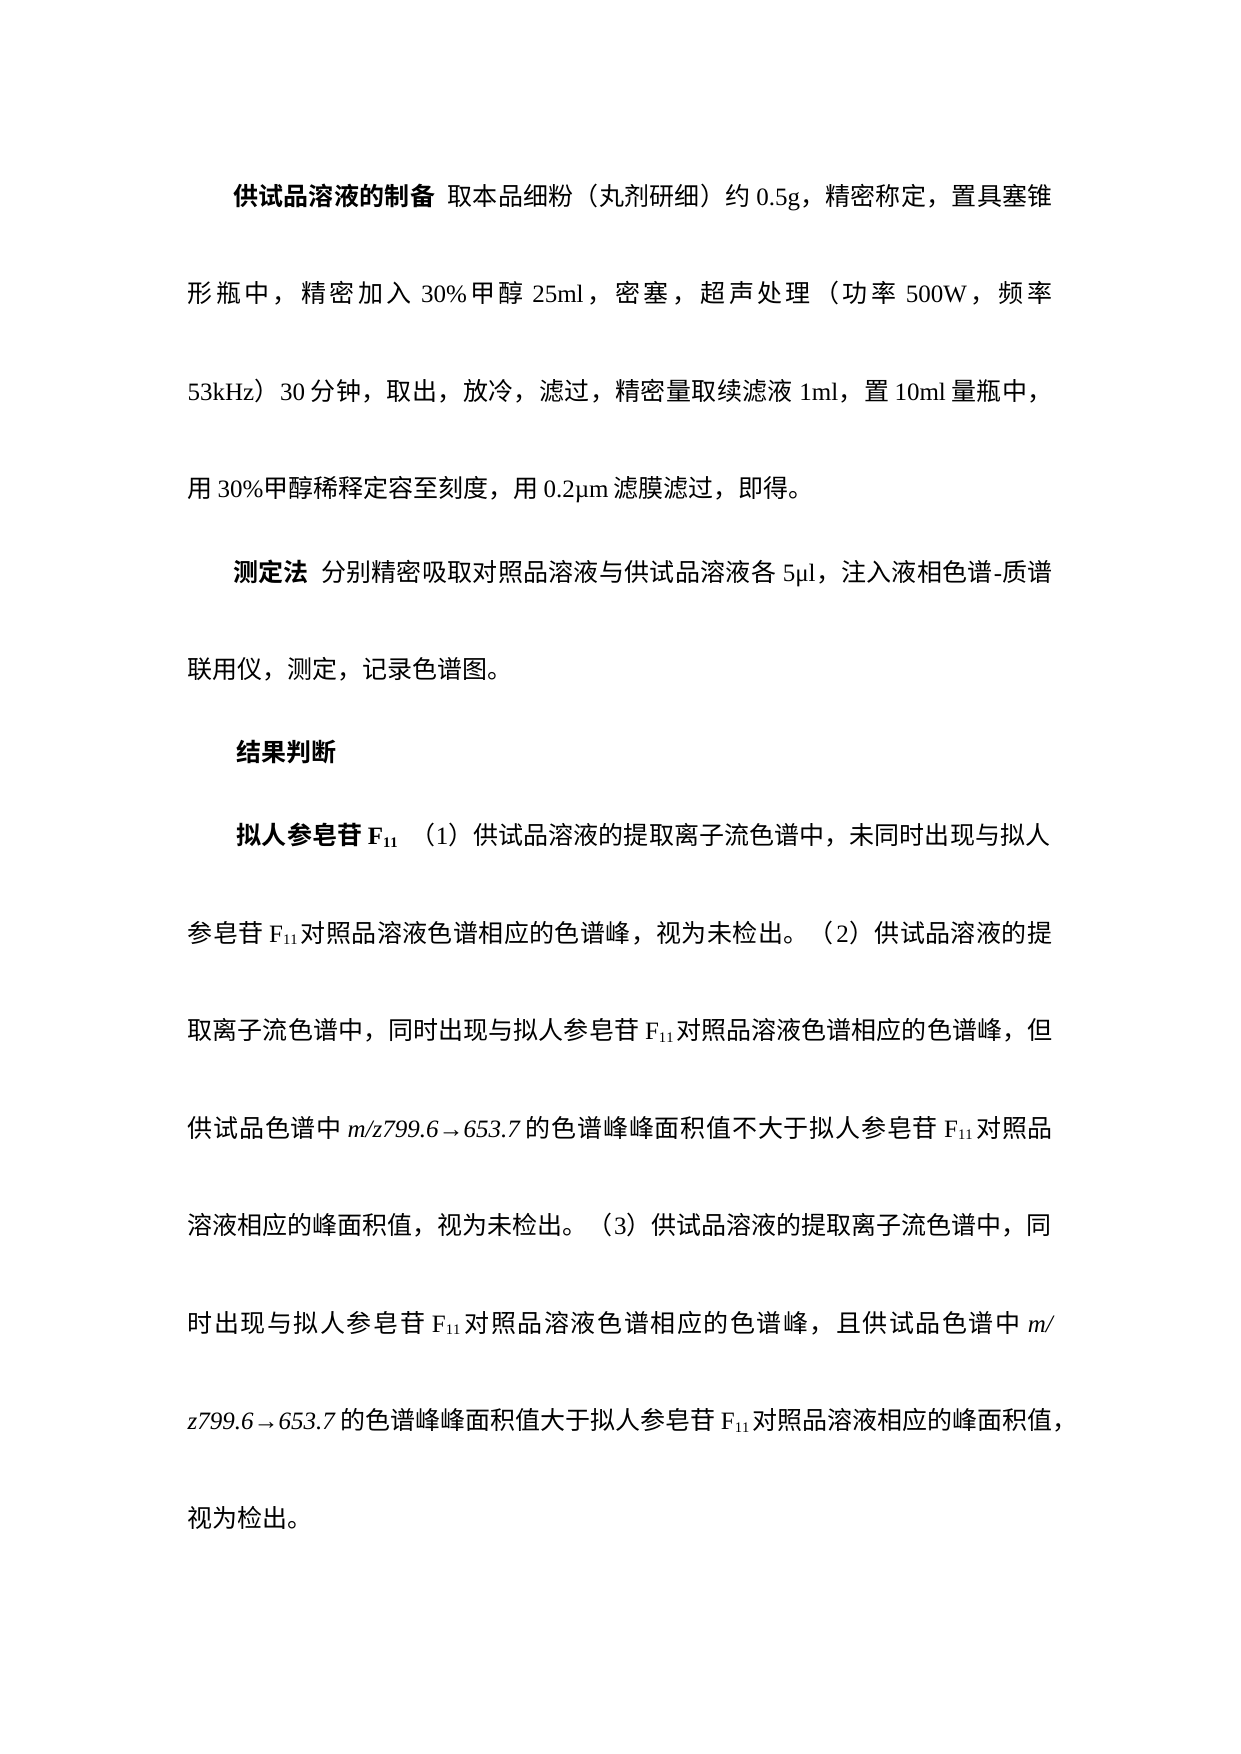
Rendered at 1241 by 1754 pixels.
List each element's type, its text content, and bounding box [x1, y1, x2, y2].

text 测定法 分别精密吸取对照品溶液与供试品溶液各5μl，注入液相色谱-质谱联用仪，测定，记录色谱图。 [187, 538, 1053, 700]
text 供试品溶液的制备 取本品细粉（丸剂研细）约0.5g，精密称定，置具塞锥形瓶中，精密加入30%甲醇25ml，密塞，超声处理（功率500W，频率53kHz）30分钟，取出，放冷，滤过，精密量取续滤液1ml，置10ml量瓶中，用30%甲醇稀释定容至刻度，用0.2µm滤膜滤过，即得。 [187, 162, 1053, 519]
text 结果判断 [187, 718, 1053, 783]
text 拟人参皂苷F11 （1）供试品溶液的提取离子流色谱中，未同时出现与拟人参皂苷F11对照品溶液色谱相应的色谱峰，视为未检出。（2）供试品溶液的提取离子流色谱中，同时出现与拟人参皂苷F11对照品溶液色谱相应的色谱峰，但供试品色谱中m/z799.6→653.7的色谱峰峰面积值不大于拟人参皂苷F11对照品溶液相应的峰面积值，视为未检出。（3）供试品溶液的提取离子流色谱中，同时出现与拟人参皂苷F11对照品溶液色谱相应的色谱峰，且供试品色谱中m/z799.6→653.7的色谱峰峰面积值大于拟人参皂苷F11对照品溶液相应的峰面积值，视为检出。 [187, 801, 1053, 1549]
